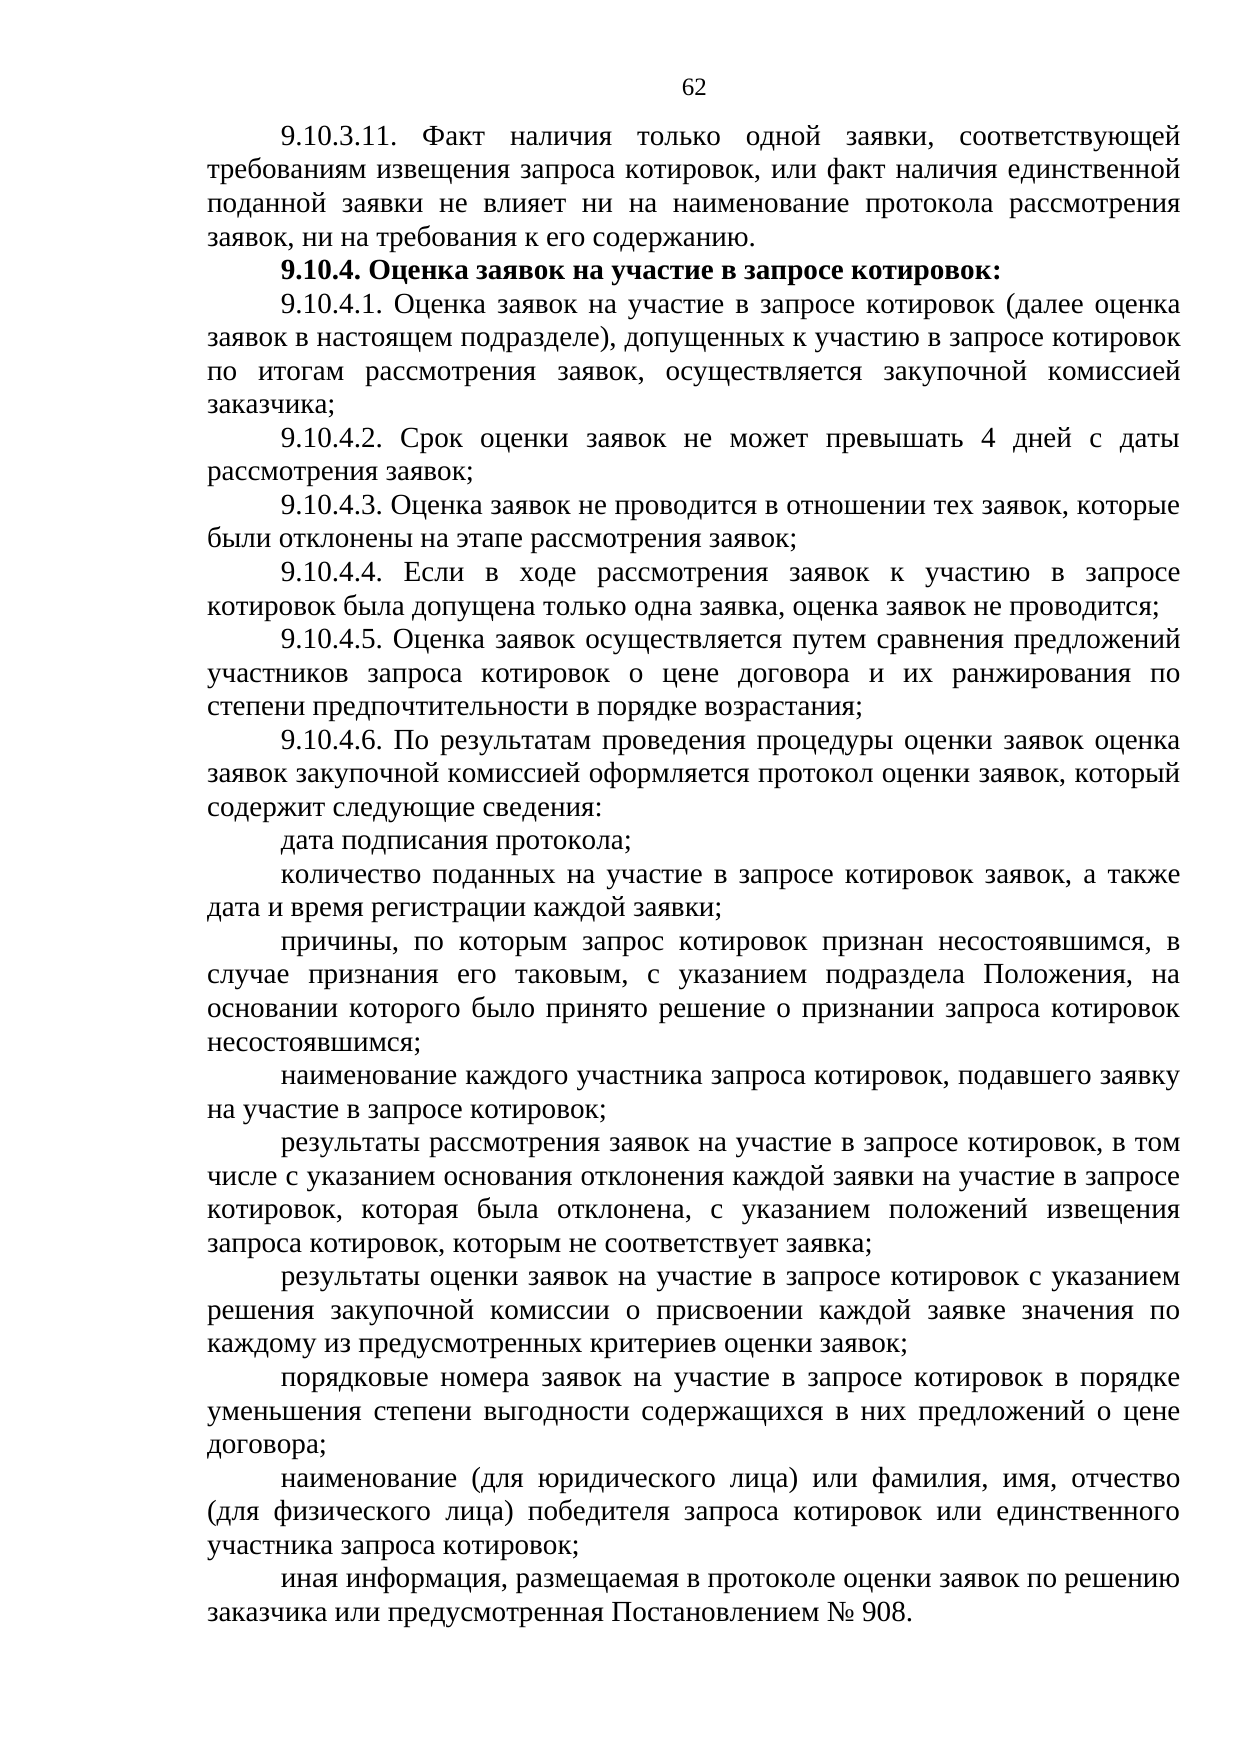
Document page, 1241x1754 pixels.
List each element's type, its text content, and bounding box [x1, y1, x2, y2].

text порядковые номера заявок на участие в запросе котировок в порядке уменьшения степени выгодности содержащихся в них предложений о цене договора; [207, 1359, 1181, 1460]
text 9.10.4.6. По результатам проведения процедуры оценки заявок оценка заявок закупочной комиссией оформляется протокол оценки заявок, который содержит следующие сведения: [207, 722, 1181, 822]
text наименование каждого участника запроса котировок, подавшего заявку на участие в запросе котировок; [207, 1057, 1181, 1124]
text результаты оценки заявок на участие в запросе котировок с указанием решения закупочной комиссии о присвоении каждой заявке значения по каждому из предусмотренных критериев оценки заявок; [207, 1258, 1181, 1359]
text 9.10.4.5. Оценка заявок осуществляется путем сравнения предложений участников запроса котировок о цене договора и их ранжирования по степени предпочтительности в порядке возрастания; [207, 621, 1181, 722]
text 9.10.4.4. Если в ходе рассмотрения заявок к участию в запросе котировок была допущена только одна заявка, оценка заявок не проводится; [207, 554, 1181, 621]
text 9.10.4.1. Оценка заявок на участие в запросе котировок (далее оценка заявок в настоящем подразделе), допущенных к участию в запросе котировок по итогам рассмотрения заявок, осуществляется закупочной комиссией заказчика; [207, 286, 1181, 420]
text дата подписания протокола; [207, 822, 1181, 856]
text результаты рассмотрения заявок на участие в запросе котировок, в том числе с указанием основания отклонения каждой заявки на участие в запросе котировок, которая была отклонена, с указанием положений извещения запроса котировок, которым не соответствует заявка; [207, 1124, 1181, 1258]
text наименование (для юридического лица) или фамилия, имя, отчество (для физического лица) победителя запроса котировок или единственного участника запроса котировок; [207, 1460, 1181, 1560]
text 9.10.4.2. Срок оценки заявок не может превышать 4 дней с даты рассмотрения заявок; [207, 420, 1181, 487]
text 9.10.4.3. Оценка заявок не проводится в отношении тех заявок, которые были отклонены на этапе рассмотрения заявок; [207, 487, 1181, 554]
text количество поданных на участие в запросе котировок заявок, а также дата и время регистрации каждой заявки; [207, 856, 1181, 923]
text 9.10.3.11. Факт наличия только одной заявки, соответствующей требованиям извещения запроса котировок, или факт наличия единственной поданной заявки не влияет ни на наименование протокола рассмотрения заявок, ни на требования к его содержанию. [207, 118, 1181, 252]
text иная информация, размещаемая в протоколе оценки заявок по решению заказчика или предусмотренная Постановлением № 908. [207, 1560, 1181, 1627]
text причины, по которым запрос котировок признан несостоявшимся, в случае признания его таковым, с указанием подраздела Положения, на основании которого было принято решение о признании запроса котировок несостоявшимся; [207, 923, 1181, 1057]
subtitle 9.10.4. Оценка заявок на участие в запросе котировок: [207, 252, 1181, 286]
